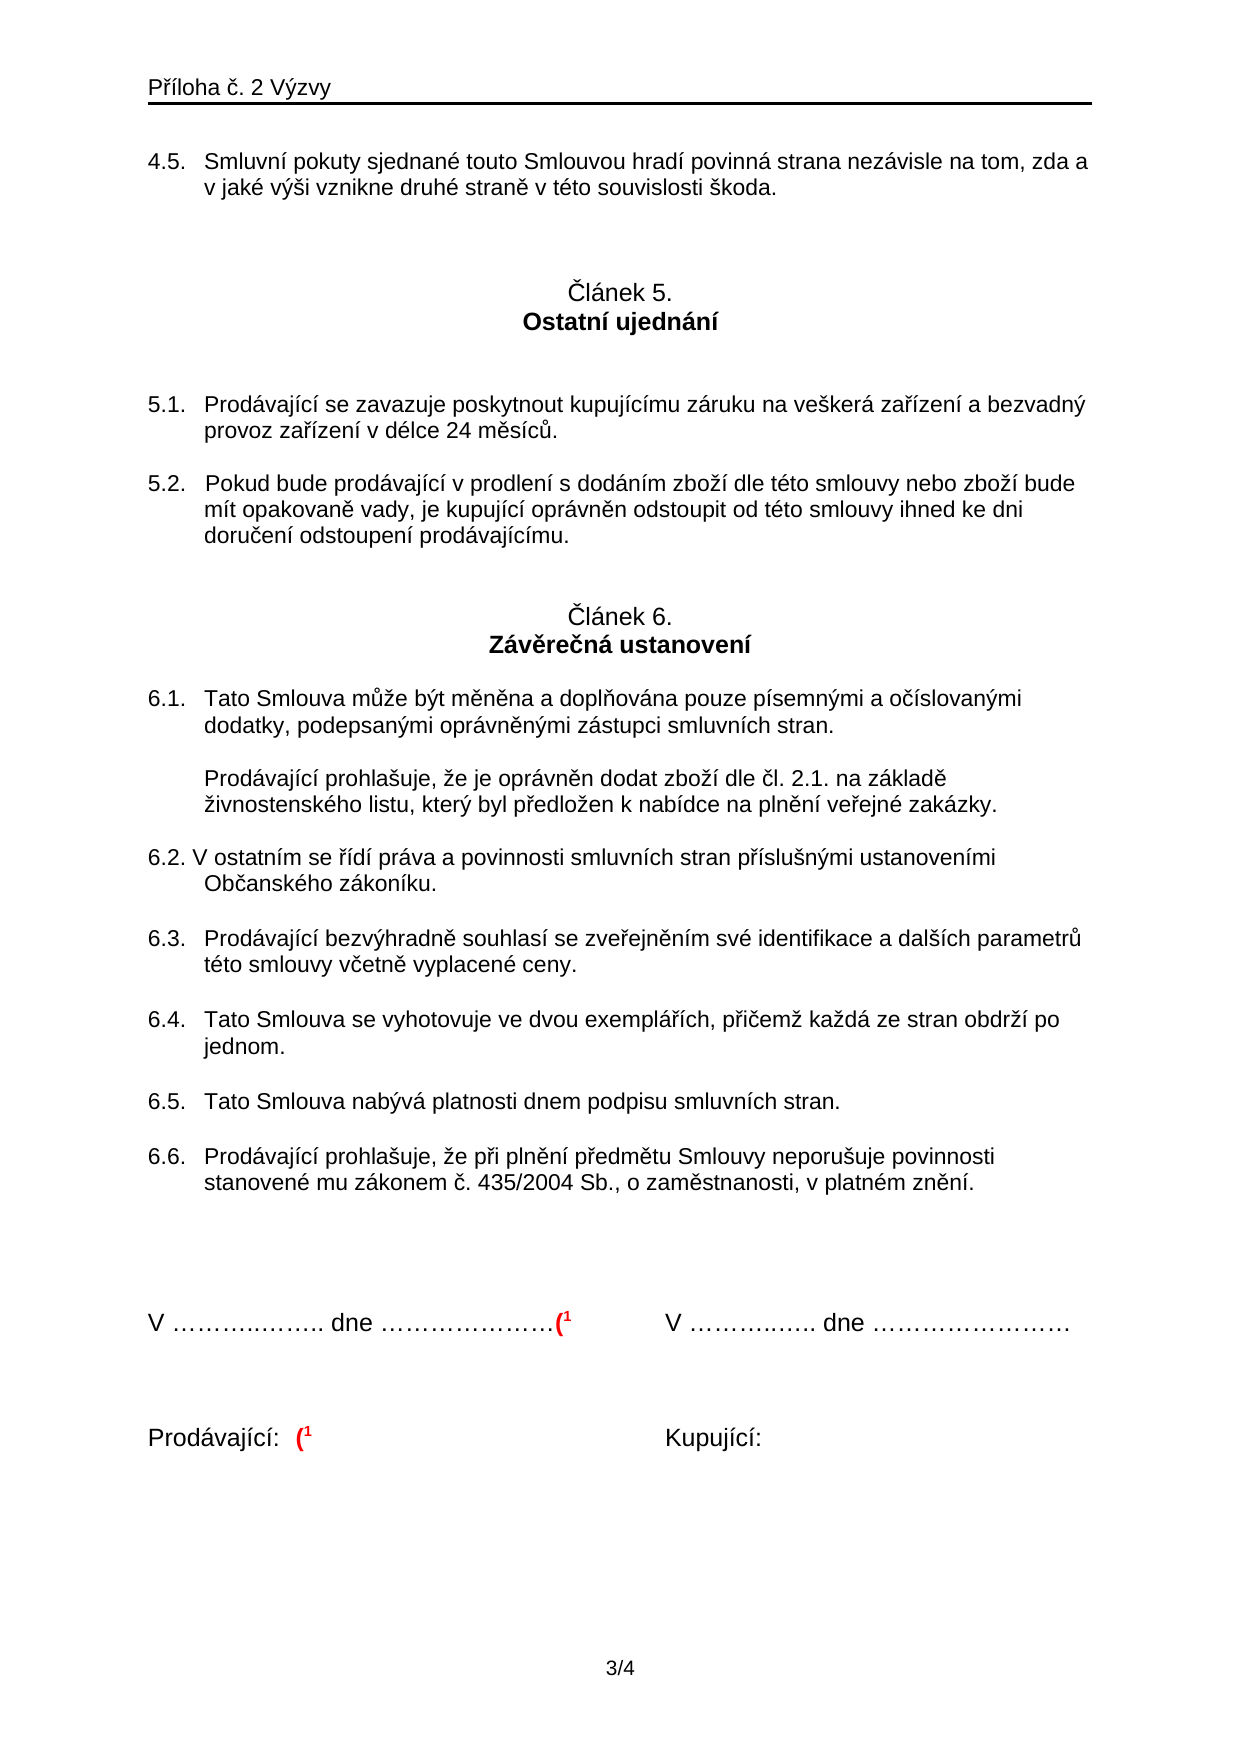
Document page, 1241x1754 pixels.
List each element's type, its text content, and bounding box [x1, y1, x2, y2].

list Smluvní pokuty sjednané touto Smlouvou hradí povinná strana nezávisle na tom, zda a v jaké výši vznikne druhé straně v této souvislosti škoda. [148, 148, 1092, 227]
text 6.4. Tato Smlouva se vyhotovuje ve dvou exemplářích, přičemž každá ze stran obdrží po jednom. [148, 1006, 1092, 1059]
text Článek 6. [148, 602, 1092, 630]
text 5.1. Prodávající se zavazuje poskytnout kupujícímu záruku na veškerá zařízení a bezvadný provoz zařízení v délce 24 měsíců. [148, 391, 1092, 443]
text 5.2. Pokud bude prodávající v prodlení s dodáním zboží dle této smlouvy nebo zboží bude mít opakovaně vady, je kupující oprávněn odstoupit od této smlouvy ihned ke dni doručení odstoupení prodávajícímu. [148, 470, 1092, 549]
text Článek 5. [148, 278, 1092, 307]
text 6.6. Prodávající prohlašuje, že při plnění předmětu Smlouvy neporušuje povinnosti stanovené mu zákonem č. 435/2004 Sb., o zaměstnanosti, v platném znění. [148, 1143, 1092, 1222]
text 6.2. V ostatním se řídí práva a povinnosti smluvních stran příslušnými ustanoveními Občanského zákoníku. [148, 843, 1092, 896]
text 6.1. Tato Smlouva může být měněna a doplňována pouze písemnými a očíslovanými dodatky, podepsanými oprávněnými zástupci smluvních stran. [148, 685, 1092, 764]
text Ostatní ujednání [148, 307, 1092, 336]
text 6.5. Tato Smlouva nabývá platnosti dnem podpisu smluvních stran. [148, 1088, 1092, 1114]
text V ………..…….. dne …………………(1 V ………..….. dne …………………… [148, 1308, 1092, 1337]
text Prodávající: (1 Kupující: [148, 1423, 1092, 1452]
text 6.3. Prodávající bezvýhradně souhlasí se zveřejněním své identifikace a dalších parametrů této smlouvy včetně vyplacené ceny. [148, 925, 1092, 978]
text Závěrečná ustanovení [148, 630, 1092, 659]
text Prodávající prohlašuje, že je oprávněn dodat zboží dle čl. 2.1. na základě živnostenského listu, který byl předložen k nabídce na plnění veřejné zakázky. [148, 764, 1092, 817]
